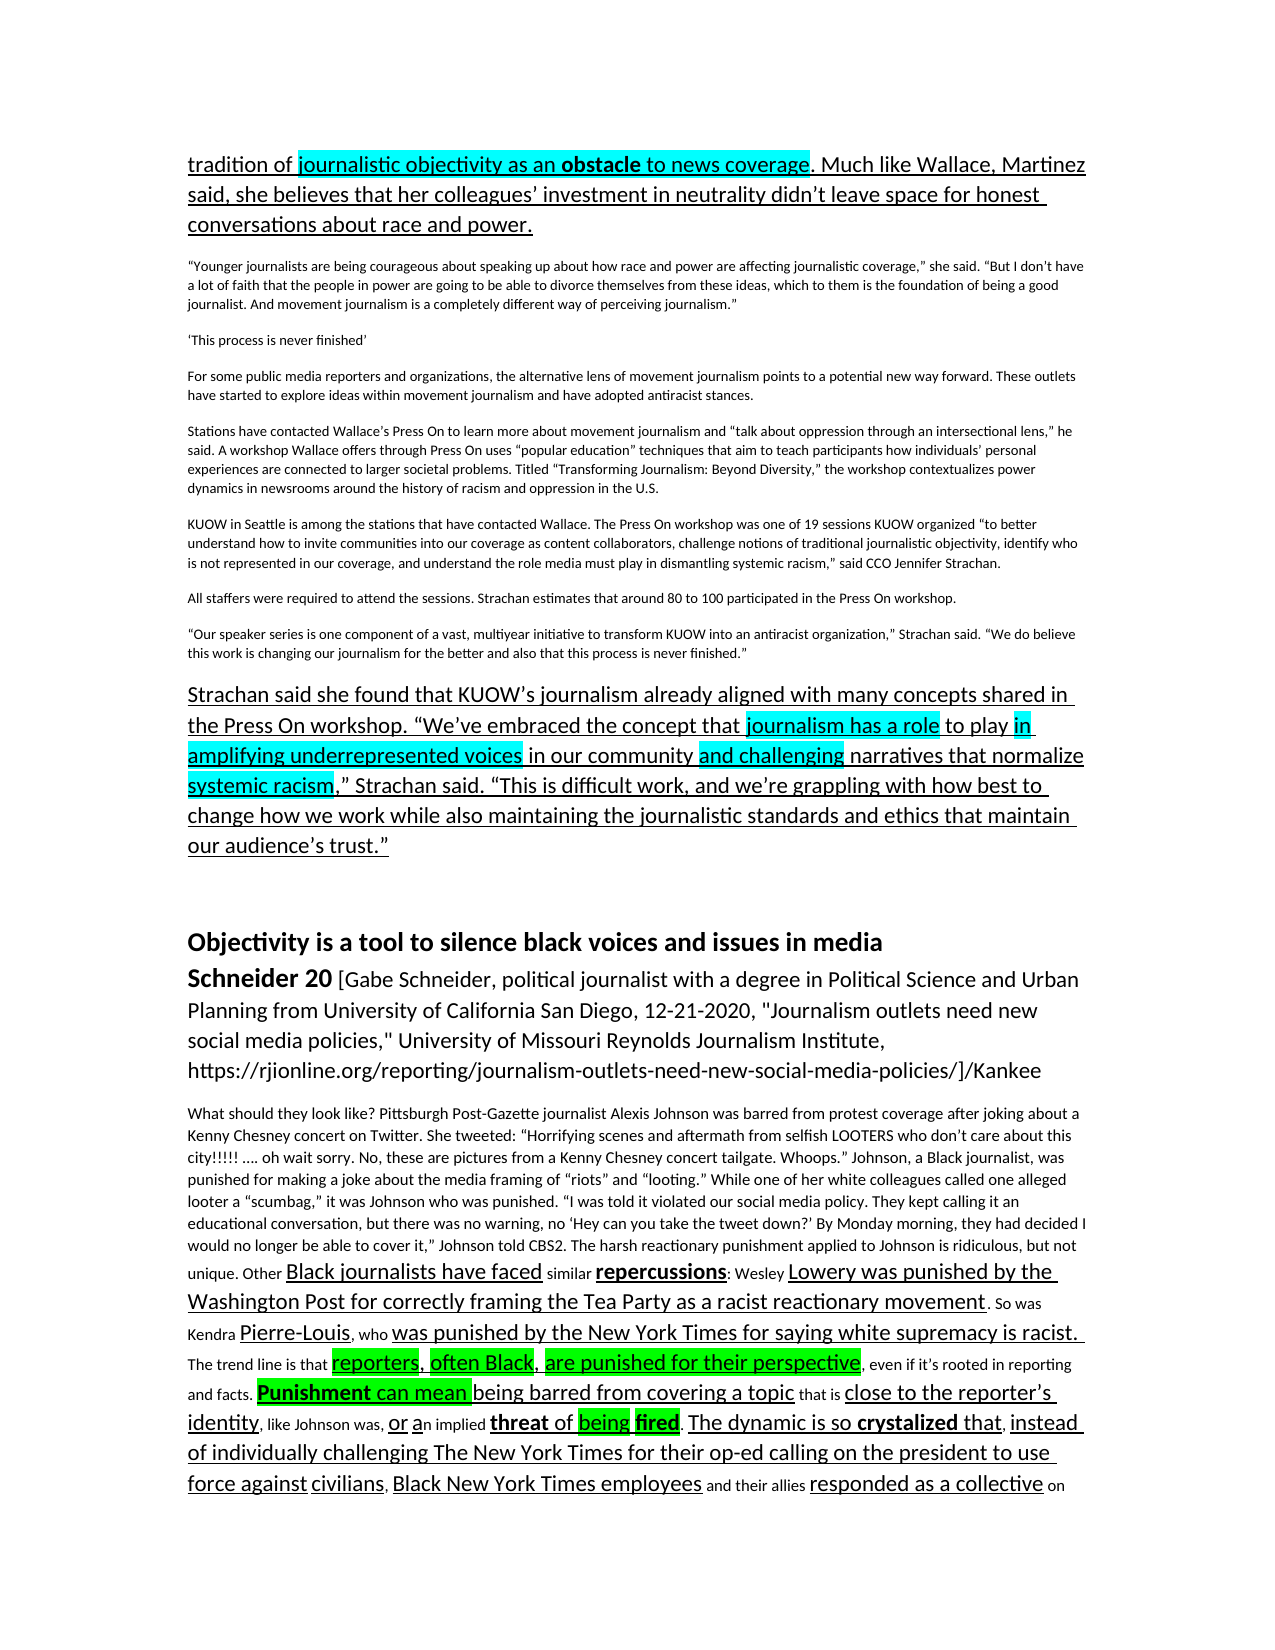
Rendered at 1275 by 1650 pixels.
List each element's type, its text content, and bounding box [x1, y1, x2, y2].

text KUOW in Seattle is among the stations that have contacted Wallace. The Press On workshop was one of 19 sessions KUOW organized “to better understand how to invite communities into our coverage as content collaborators, challenge notions of traditional journalistic objectivity, identify who is not represented in our coverage, and understand the role media must play in dismantling systemic racism,” said CCO Jennifer Strachan. [187, 516, 1087, 572]
text Schneider 20 [Gabe Schneider, political journalist with a degree in Political Science and Urban Planning from University of California San Diego, 12-21-2020, "Journalism outlets need new social media policies," University of Missouri Reynolds Journalism Institute, https://rjionline.org/reporting/journalism-outlets-need-new-social-media-policies/]/Kankee [187, 961, 1087, 1085]
text All staffers were required to attend the sessions. Strachan estimates that around 80 to 100 participated in the Press On workshop. [187, 590, 1087, 608]
text Strachan said she found that KUOW’s journalism already aligned with many concepts shared in the Press On workshop. “We’ve embraced the concept that journalism has a role to play in amplifying underrepresented voices in our community and challenging narratives that normalize systemic racism,” Strachan said. “This is difficult work, and we’re grappling with how best to change how we work while also maintaining the journalistic standards and ethics that maintain our audience’s trust.” [187, 681, 1087, 860]
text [187, 150, 1087, 238]
text For some public media reporters and organizations, the alternative lens of movement journalism points to a potential new way forward. These outlets have started to explore ideas within movement journalism and have adopted antiracist stances. [187, 367, 1087, 404]
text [187, 1103, 1087, 1497]
subtitle Objectivity is a tool to silence black voices and issues in media [187, 925, 1087, 958]
text ‘This process is never finished’ [187, 331, 1087, 349]
text Stations have contacted Wallace’s Press On to learn more about movement journalism and “talk about oppression through an intersectional lens,” he said. A workshop Wallace offers through Press On uses “popular education” techniques that aim to teach participants how individuals’ personal experiences are connected to larger societal problems. Titled “Transforming Journalism: Beyond Diversity,” the workshop contextualizes power dynamics in newsrooms around the history of racism and oppression in the U.S. [187, 422, 1087, 498]
text “Our speaker series is one component of a vast, multiyear initiative to transform KUOW into an antiracist organization,” Strachan said. “We do believe this work is changing our journalism for the better and also that this process is never finished.” [187, 626, 1087, 663]
text “Younger journalists are being courageous about speaking up about how race and power are affecting journalistic coverage,” she said. “But I don’t have a lot of faith that the people in power are going to be able to divorce themselves from these ideas, which to them is the foundation of being a good journalist. And movement journalism is a completely different way of perceiving journalism.” [187, 257, 1087, 313]
